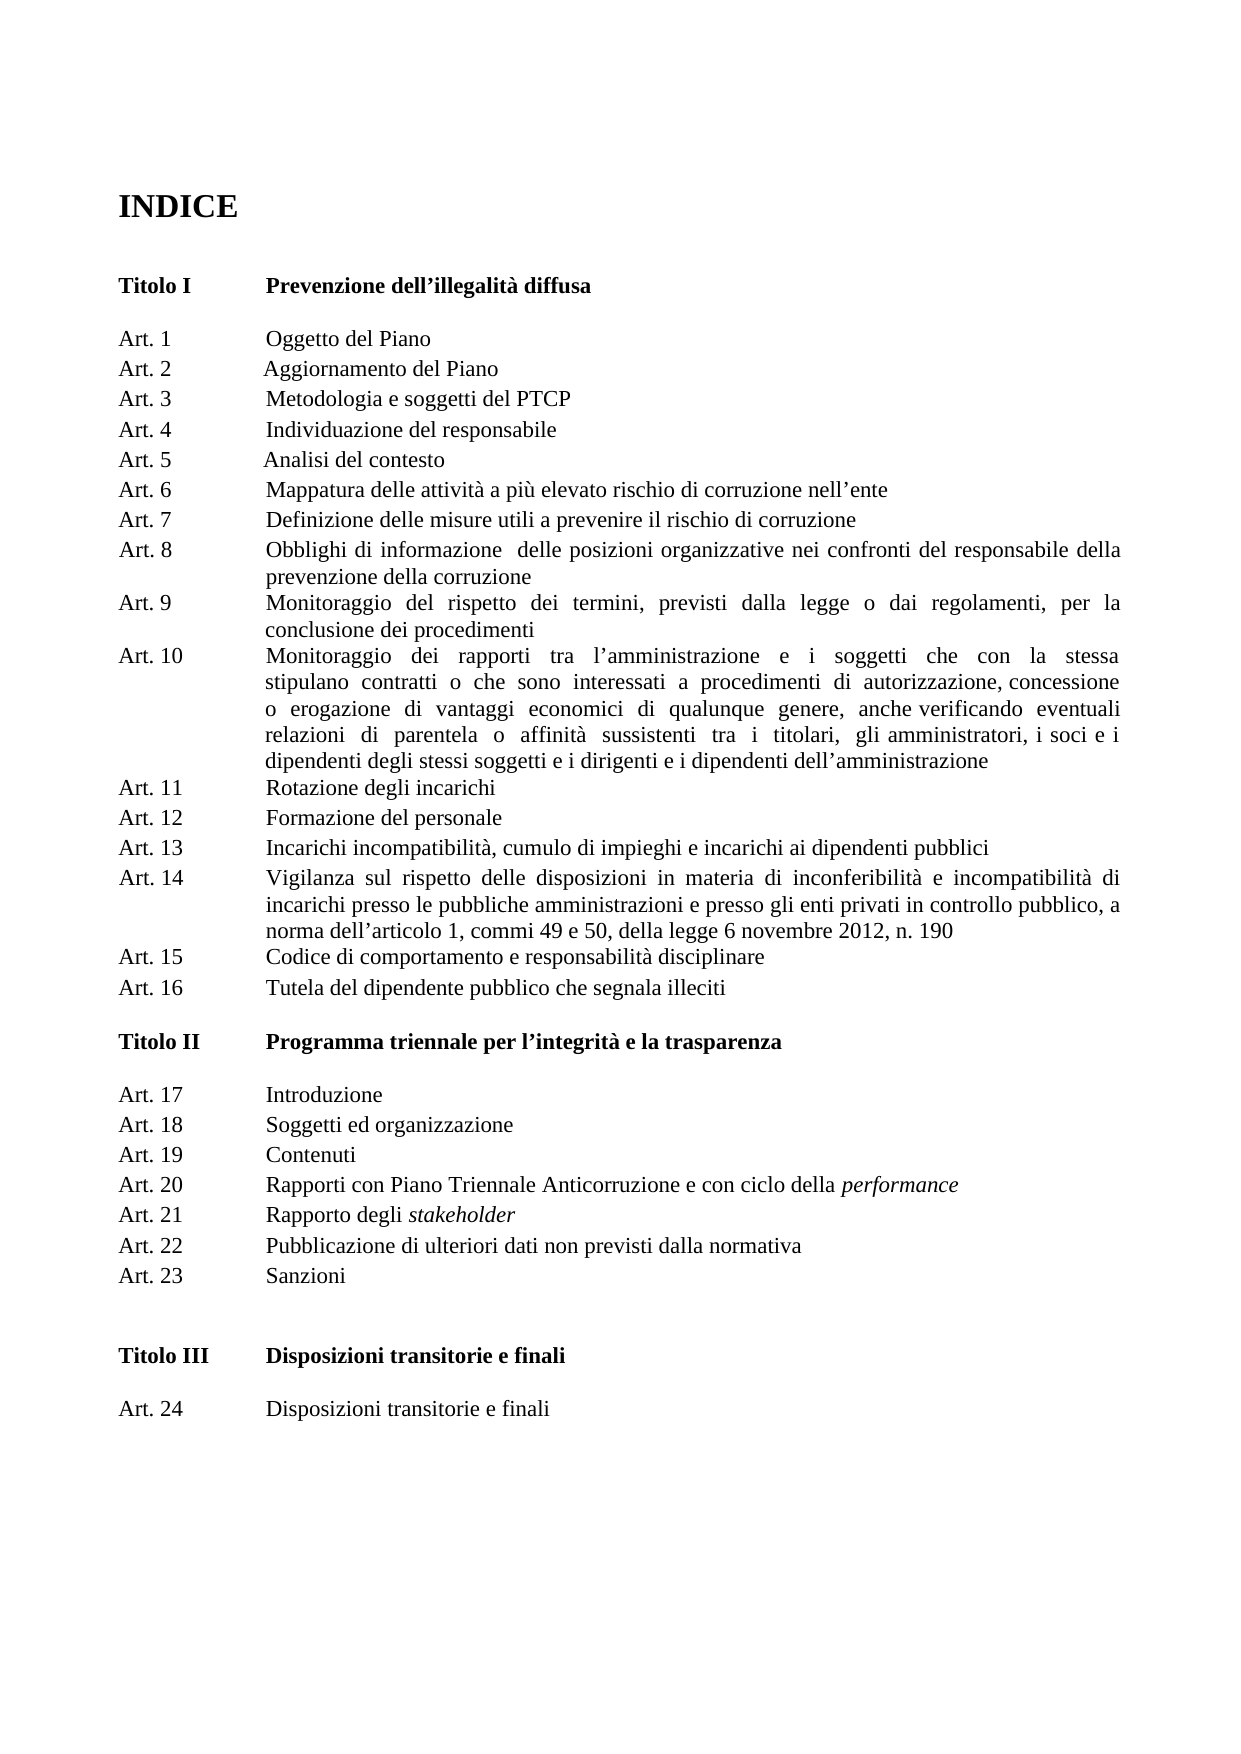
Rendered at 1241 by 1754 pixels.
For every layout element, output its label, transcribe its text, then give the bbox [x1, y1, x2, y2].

text Art. 5 Analisi del contesto [118, 446, 1122, 472]
text Art. 4 Individuazione del responsabile [118, 416, 1122, 442]
text Art. 24 Disposizioni transitorie e finali [118, 1395, 1122, 1422]
text Art. 16 Tutela del dipendente pubblico che segnala illeciti [118, 974, 1122, 1000]
text Art. 2 Aggiornamento del Piano [118, 355, 1122, 382]
text Art. 20 Rapporti con Piano Triennale Anticorruzione e con ciclo della performance [118, 1171, 1122, 1198]
text INDICE [118, 186, 1122, 224]
text Art. 13 Incarichi incompatibilità, cumulo di impieghi e incarichi ai dipendenti pubblici [118, 834, 1122, 861]
text Titolo II Programma triennale per l’integrità e la trasparenza [118, 1028, 1122, 1054]
text Art. 3 Metodologia e soggetti del PTCP [118, 386, 1122, 412]
text Art. 23 Sanzioni [118, 1262, 1122, 1288]
text Art. 1 Oggetto del Piano [118, 325, 1122, 351]
text Art. 19 Contenuti [118, 1141, 1122, 1167]
text Art. 22 Pubblicazione di ulteriori dati non previsti dalla normativa [118, 1232, 1122, 1258]
text Art. 18 Soggetti ed organizzazione [118, 1111, 1122, 1137]
text Art. 8 Obblighi di informazione delle posizioni organizzative nei confronti del responsabile della prevenzione della corruzione [119, 537, 1122, 589]
text Art. 10 Monitoraggio dei rapporti tra l’amministrazione e i soggetti che con la stessa stipulano contratti o che sono interessati a procedimenti di autorizzazione, concessione o erogazione di vantaggi economici di qualunque genere, anche verificando eventuali relazioni di parentela o affinità sussistenti tra i titolari, gli amministratori, i soci e i dipendenti degli stessi soggetti e i dirigenti e i dipendenti dell’amministrazione [118, 642, 1122, 774]
text Titolo III Disposizioni transitorie e finali [118, 1342, 1122, 1369]
text Art. 11 Rotazione degli incarichi [118, 774, 1122, 800]
text Art. 21 Rapporto degli stakeholder [118, 1201, 1122, 1228]
text Art. 17 Introduzione [118, 1081, 1122, 1107]
text Titolo I Prevenzione dell’illegalità diffusa [118, 272, 1122, 299]
text Art. 14 Vigilanza sul rispetto delle disposizioni in materia di inconferibilità e incompatibilità di incarichi presso le pubbliche amministrazioni e presso gli enti privati in controllo pubblico, a norma dell’articolo 1, commi 49 e 50, della legge 6 novembre 2012, n. 190 [119, 864, 1122, 943]
text Art. 9 Monitoraggio del rispetto dei termini, previsti dalla legge o dai regolamenti, per la conclusione dei procedimenti [118, 589, 1122, 642]
text Art. 7 Definizione delle misure utili a prevenire il rischio di corruzione [118, 506, 1122, 533]
text Art. 12 Formazione del personale [118, 804, 1122, 830]
text Art. 6 Mappatura delle attività a più elevato rischio di corruzione nell’ente [118, 476, 1122, 502]
text Art. 15 Codice di comportamento e responsabilità disciplinare [118, 943, 1122, 970]
